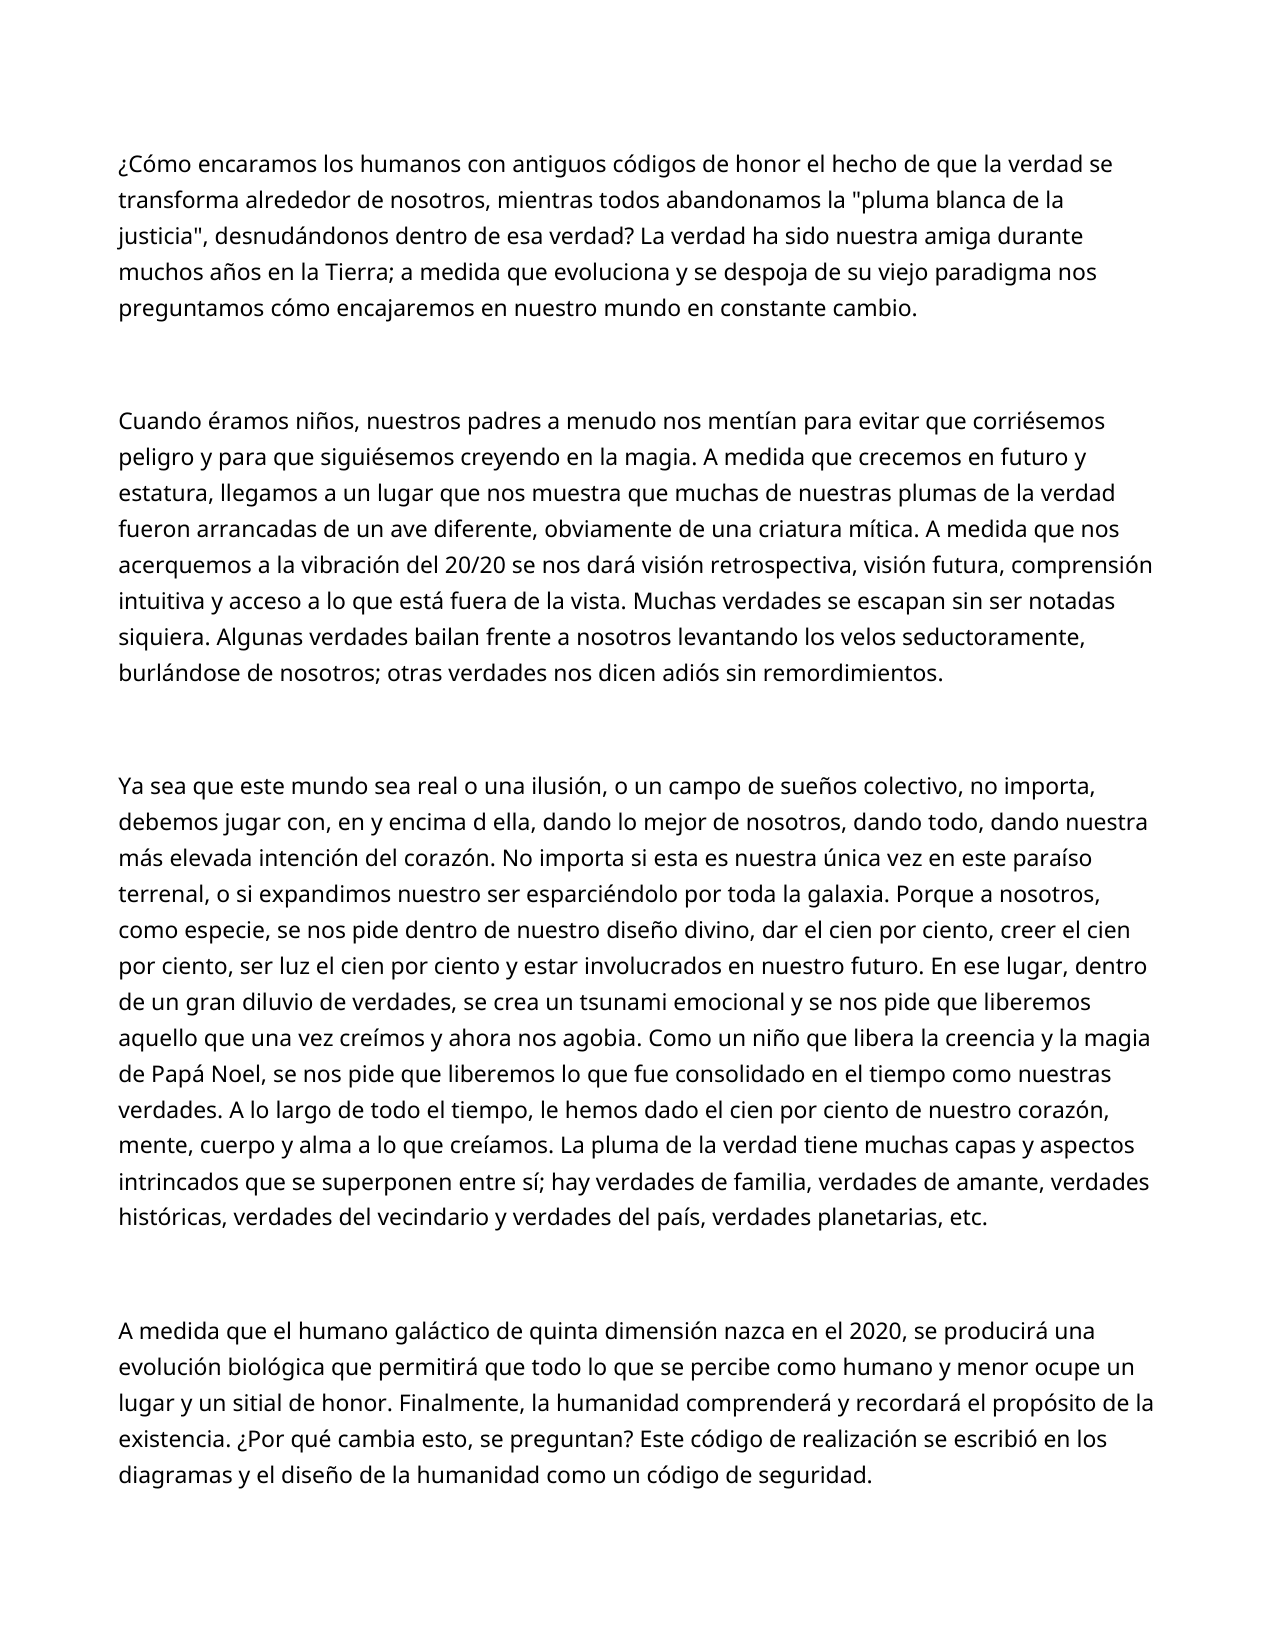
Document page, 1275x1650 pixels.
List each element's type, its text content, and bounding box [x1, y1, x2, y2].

text A medida que el humano galáctico de quinta dimensión nazca en el 2020, se producirá una evolución biológica que permitirá que todo lo que se percibe como humano y menor ocupe un lugar y un sitial de honor. Finalmente, la humanidad comprenderá y recordará el propósito de la existencia. ¿Por qué cambia esto, se preguntan? Este código de realización se escribió en los diagramas y el diseño de la humanidad como un código de seguridad. [118, 1315, 1157, 1490]
text ¿Cómo encaramos los humanos con antiguos códigos de honor el hecho de que la verdad se transforma alrededor de nosotros, mientras todos abandonamos la "pluma blanca de la justicia", desnudándonos dentro de esa verdad? La verdad ha sido nuestra amiga durante muchos años en la Tierra; a medida que evoluciona y se despoja de su viejo paradigma nos preguntamos cómo encajaremos en nuestro mundo en constante cambio. [118, 148, 1157, 323]
text Cuando éramos niños, nuestros padres a menudo nos mentían para evitar que corriésemos peligro y para que siguiésemos creyendo en la magia. A medida que crecemos en futuro y estatura, llegamos a un lugar que nos muestra que muchas de nuestras plumas de la verdad fueron arrancadas de un ave diferente, obviamente de una criatura mítica. A medida que nos acerquemos a la vibración del 20/20 se nos dará visión retrospectiva, visión futura, comprensión intuitiva y acceso a lo que está fuera de la vista. Muchas verdades se escapan sin ser notadas siquiera. Algunas verdades bailan frente a nosotros levantando los velos seductoramente, burlándose de nosotros; otras verdades nos dicen adiós sin remordimientos. [118, 405, 1157, 688]
text Ya sea que este mundo sea real o una ilusión, o un campo de sueños colectivo, no importa, debemos jugar con, en y encima d ella, dando lo mejor de nosotros, dando todo, dando nuestra más elevada intención del corazón. No importa si esta es nuestra única vez en este paraíso terrenal, o si expandimos nuestro ser esparciéndolo por toda la galaxia. Porque a nosotros, como especie, se nos pide dentro de nuestro diseño divino, dar el cien por ciento, creer el cien por ciento, ser luz el cien por ciento y estar involucrados en nuestro futuro. En ese lugar, dentro de un gran diluvio de verdades, se crea un tsunami emocional y se nos pide que liberemos aquello que una vez creímos y ahora nos agobia. Como un niño que libera la creencia y la magia de Papá Noel, se nos pide que liberemos lo que fue consolidado en el tiempo como nuestras verdades. A lo largo de todo el tiempo, le hemos dado el cien por ciento de nuestro corazón, mente, cuerpo y alma a lo que creíamos. La pluma de la verdad tiene muchas capas y aspectos intrincados que se superponen entre sí; hay verdades de familia, verdades de amante, verdades históricas, verdades del vecindario y verdades del país, verdades planetarias, etc. [118, 770, 1157, 1233]
